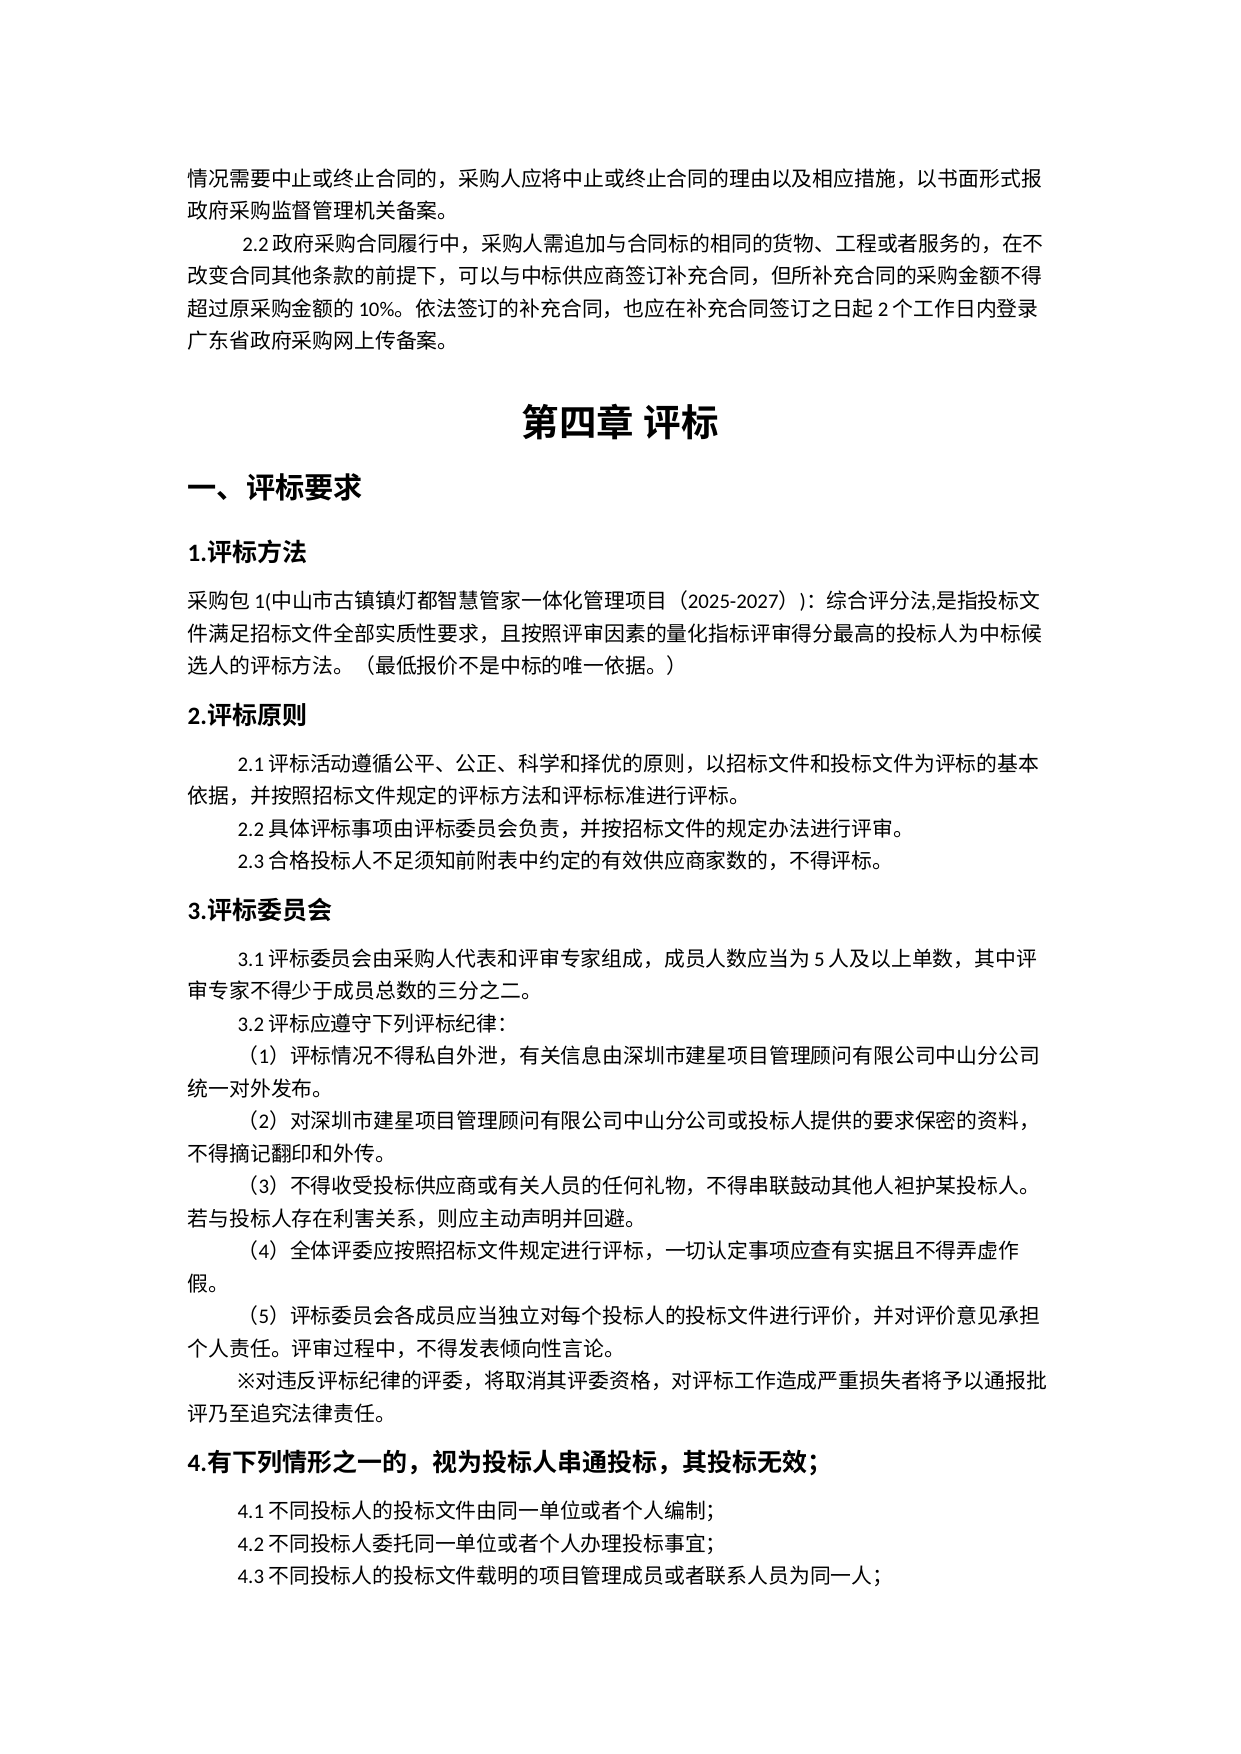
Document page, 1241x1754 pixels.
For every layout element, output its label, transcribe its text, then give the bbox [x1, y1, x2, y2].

text （3）不得收受投标供应商或有关人员的任何礼物，不得串联鼓动其他人袒护某投标人。若与投标人存在利害关系，则应主动声明并回避。 [187, 1169, 1053, 1234]
text （2）对深圳市建星项目管理顾问有限公司中山分公司或投标人提供的要求保密的资料，不得摘记翻印和外传。 [187, 1104, 1053, 1169]
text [187, 162, 1053, 227]
text 3.2评标应遵守下列评标纪律： [187, 1007, 1053, 1039]
text 4.3不同投标人的投标文件载明的项目管理成员或者联系人员为同一人； [187, 1559, 1053, 1592]
text 2.评标原则 [187, 682, 1053, 747]
text 4.1不同投标人的投标文件由同一单位或者个人编制； [187, 1494, 1053, 1527]
text 2.2具体评标事项由评标委员会负责，并按招标文件的规定办法进行评审。 [187, 812, 1053, 844]
text 2.1评标活动遵循公平、公正、科学和择优的原则，以招标文件和投标文件为评标的基本依据，并按照招标文件规定的评标方法和评标标准进行评标。 [187, 747, 1053, 812]
text 采购包1(中山市古镇镇灯都智慧管家一体化管理项目（2025-2027）)：综合评分法,是指投标文件满足招标文件全部实质性要求，且按照评审因素的量化指标评审得分最高的投标人为中标候选人的评标方法。（最低报价不是中标的唯一依据。） [187, 584, 1053, 682]
text 2.3合格投标人不足须知前附表中约定的有效供应商家数的，不得评标。 [187, 844, 1053, 877]
text ※对违反评标纪律的评委，将取消其评委资格，对评标工作造成严重损失者将予以通报批评乃至追究法律责任。 [187, 1364, 1053, 1429]
text 第四章 评标 [187, 389, 1053, 454]
text 1.评标方法 [187, 519, 1053, 584]
text 2.2政府采购合同履行中，采购人需追加与合同标的相同的货物、工程或者服务的，在不改变合同其他条款的前提下，可以与中标供应商签订补充合同，但所补充合同的采购金额不得超过原采购金额的10%。依法签订的补充合同，也应在补充合同签订之日起2个工作日内登录广东省政府采购网上传备案。 [187, 227, 1053, 357]
text 一、评标要求 [187, 454, 1053, 519]
text 4.有下列情形之一的，视为投标人串通投标，其投标无效； [187, 1429, 1053, 1494]
text （1）评标情况不得私自外泄，有关信息由深圳市建星项目管理顾问有限公司中山分公司统一对外发布。 [187, 1039, 1053, 1104]
text 3.1评标委员会由采购人代表和评审专家组成，成员人数应当为5人及以上单数，其中评审专家不得少于成员总数的三分之二。 [187, 942, 1053, 1007]
text （4）全体评委应按照招标文件规定进行评标，一切认定事项应查有实据且不得弄虚作假。 [187, 1234, 1053, 1299]
text 4.2不同投标人委托同一单位或者个人办理投标事宜； [187, 1527, 1053, 1559]
text 3.评标委员会 [187, 877, 1053, 942]
text （5）评标委员会各成员应当独立对每个投标人的投标文件进行评价，并对评价意见承担个人责任。评审过程中，不得发表倾向性言论。 [187, 1299, 1053, 1364]
